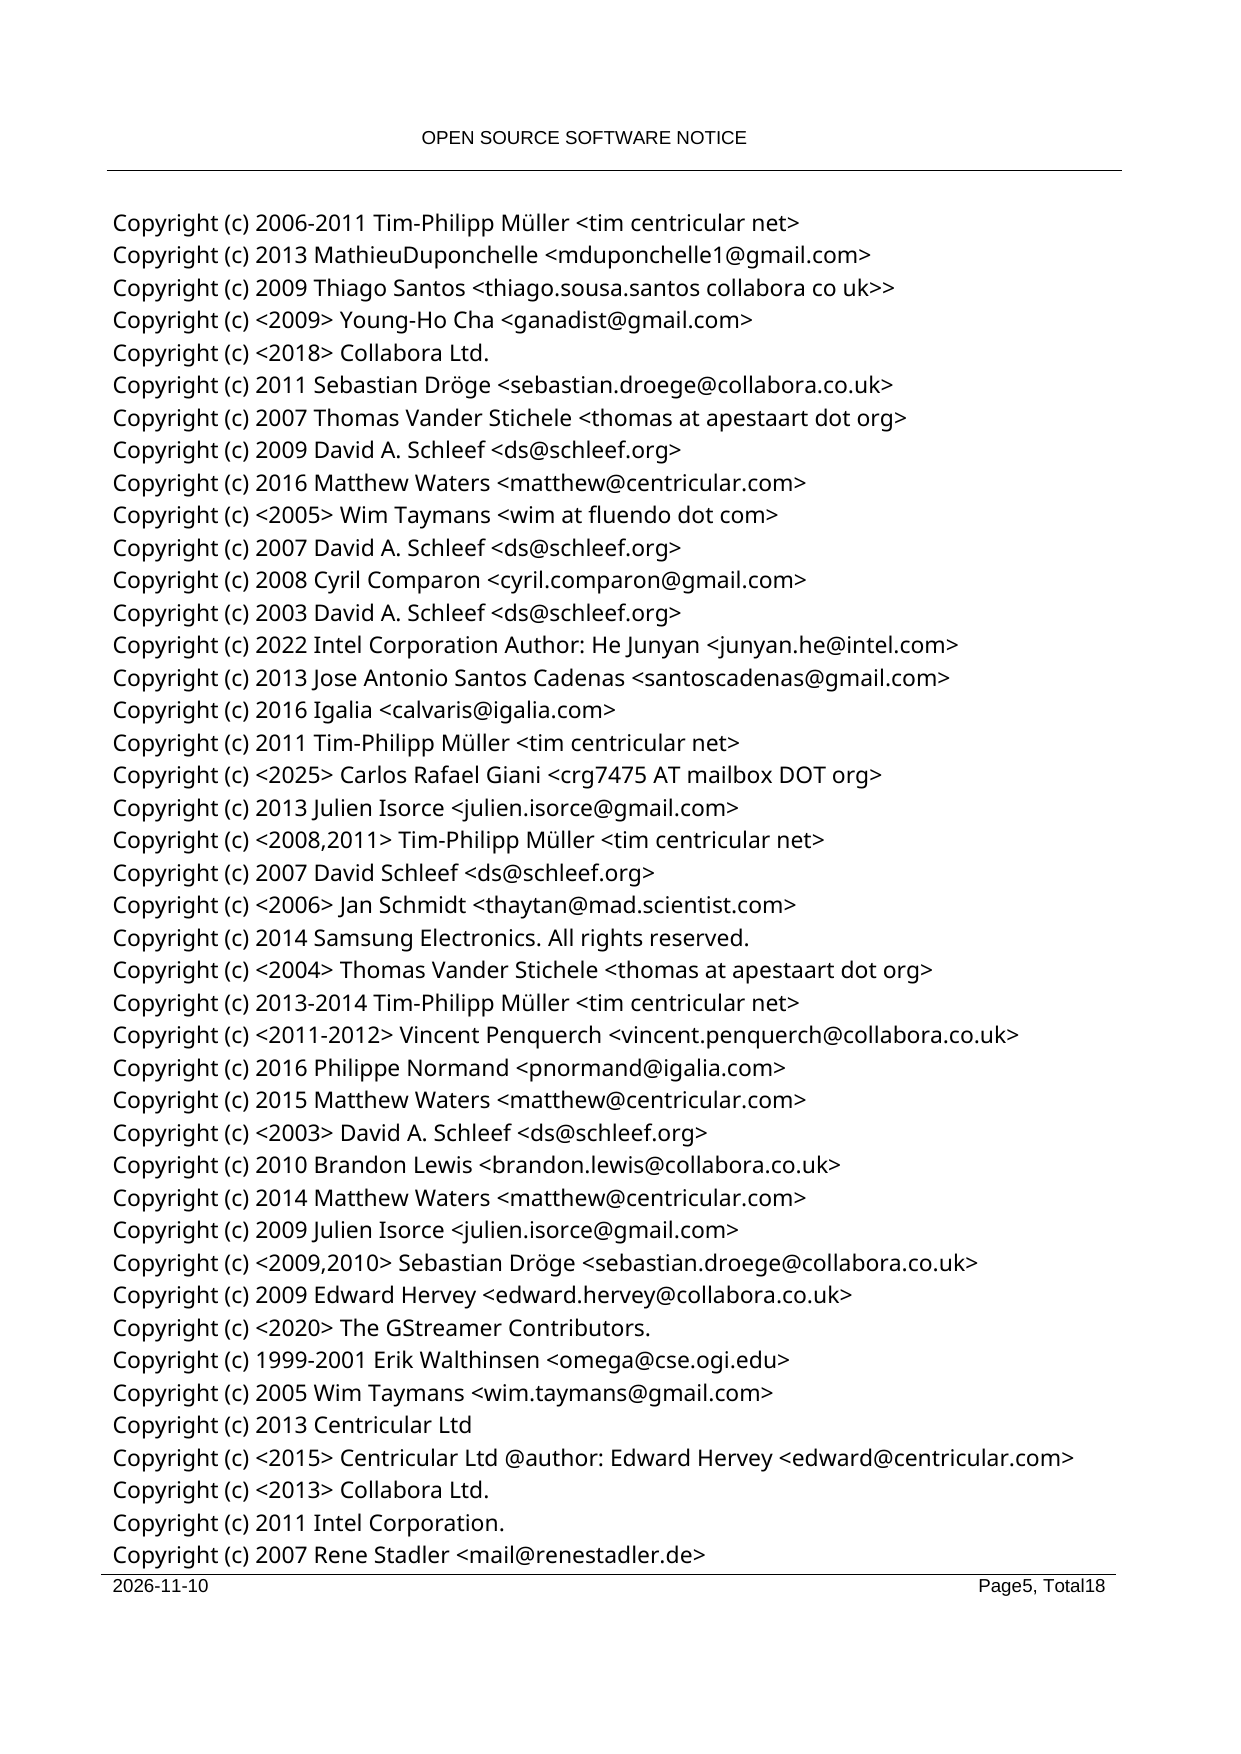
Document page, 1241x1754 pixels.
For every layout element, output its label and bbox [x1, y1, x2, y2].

text [112, 206, 1128, 1571]
